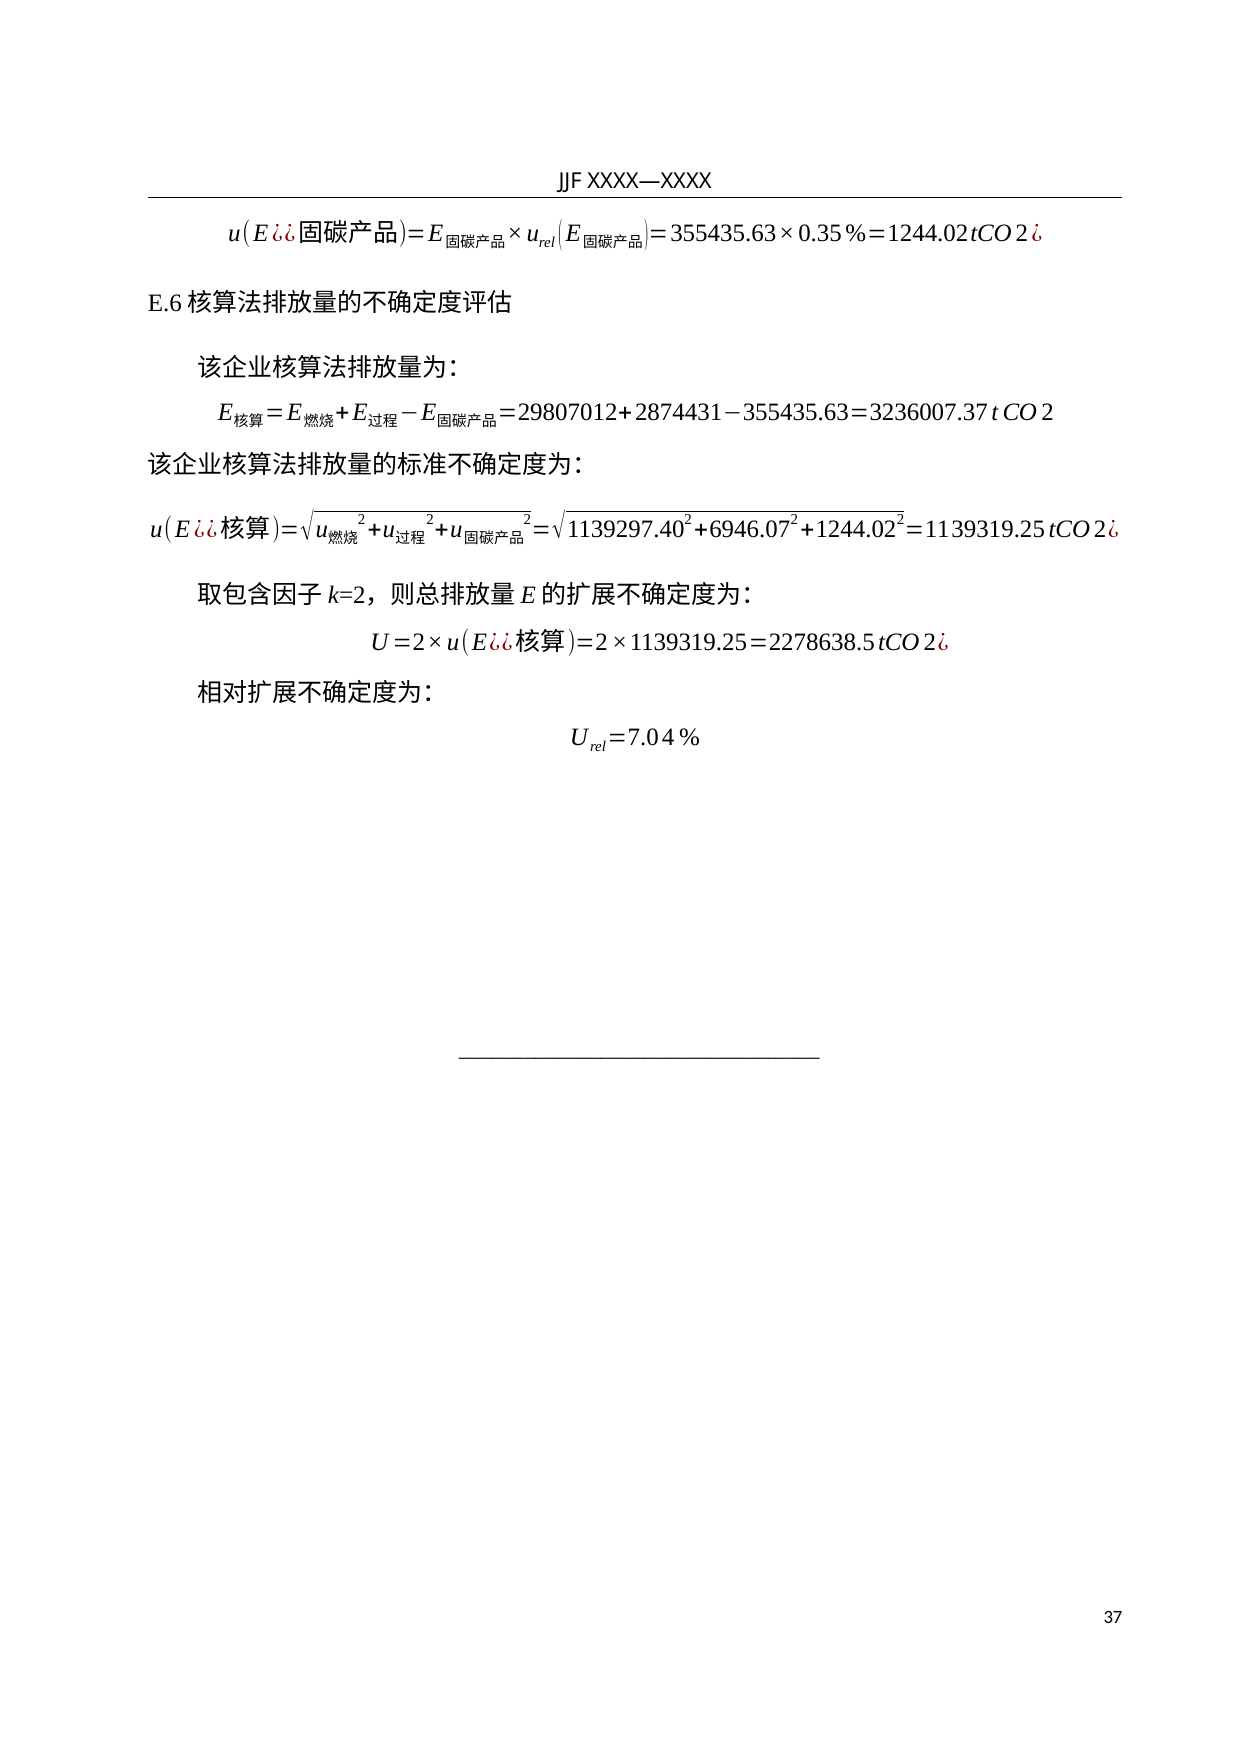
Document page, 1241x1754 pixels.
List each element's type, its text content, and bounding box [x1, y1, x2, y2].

text 取包含因子k=2，则总排放量E的扩展不确定度为： [148, 560, 1122, 625]
text _________________________________ [459, 1036, 820, 1061]
text 相对扩展不确定度为： [148, 658, 1122, 723]
text 该企业核算法排放量为： [148, 333, 1122, 398]
text E.6核算法排放量的不确定度评估 [148, 268, 1122, 333]
text 该企业核算法排放量的标准不确定度为： [148, 430, 1122, 495]
